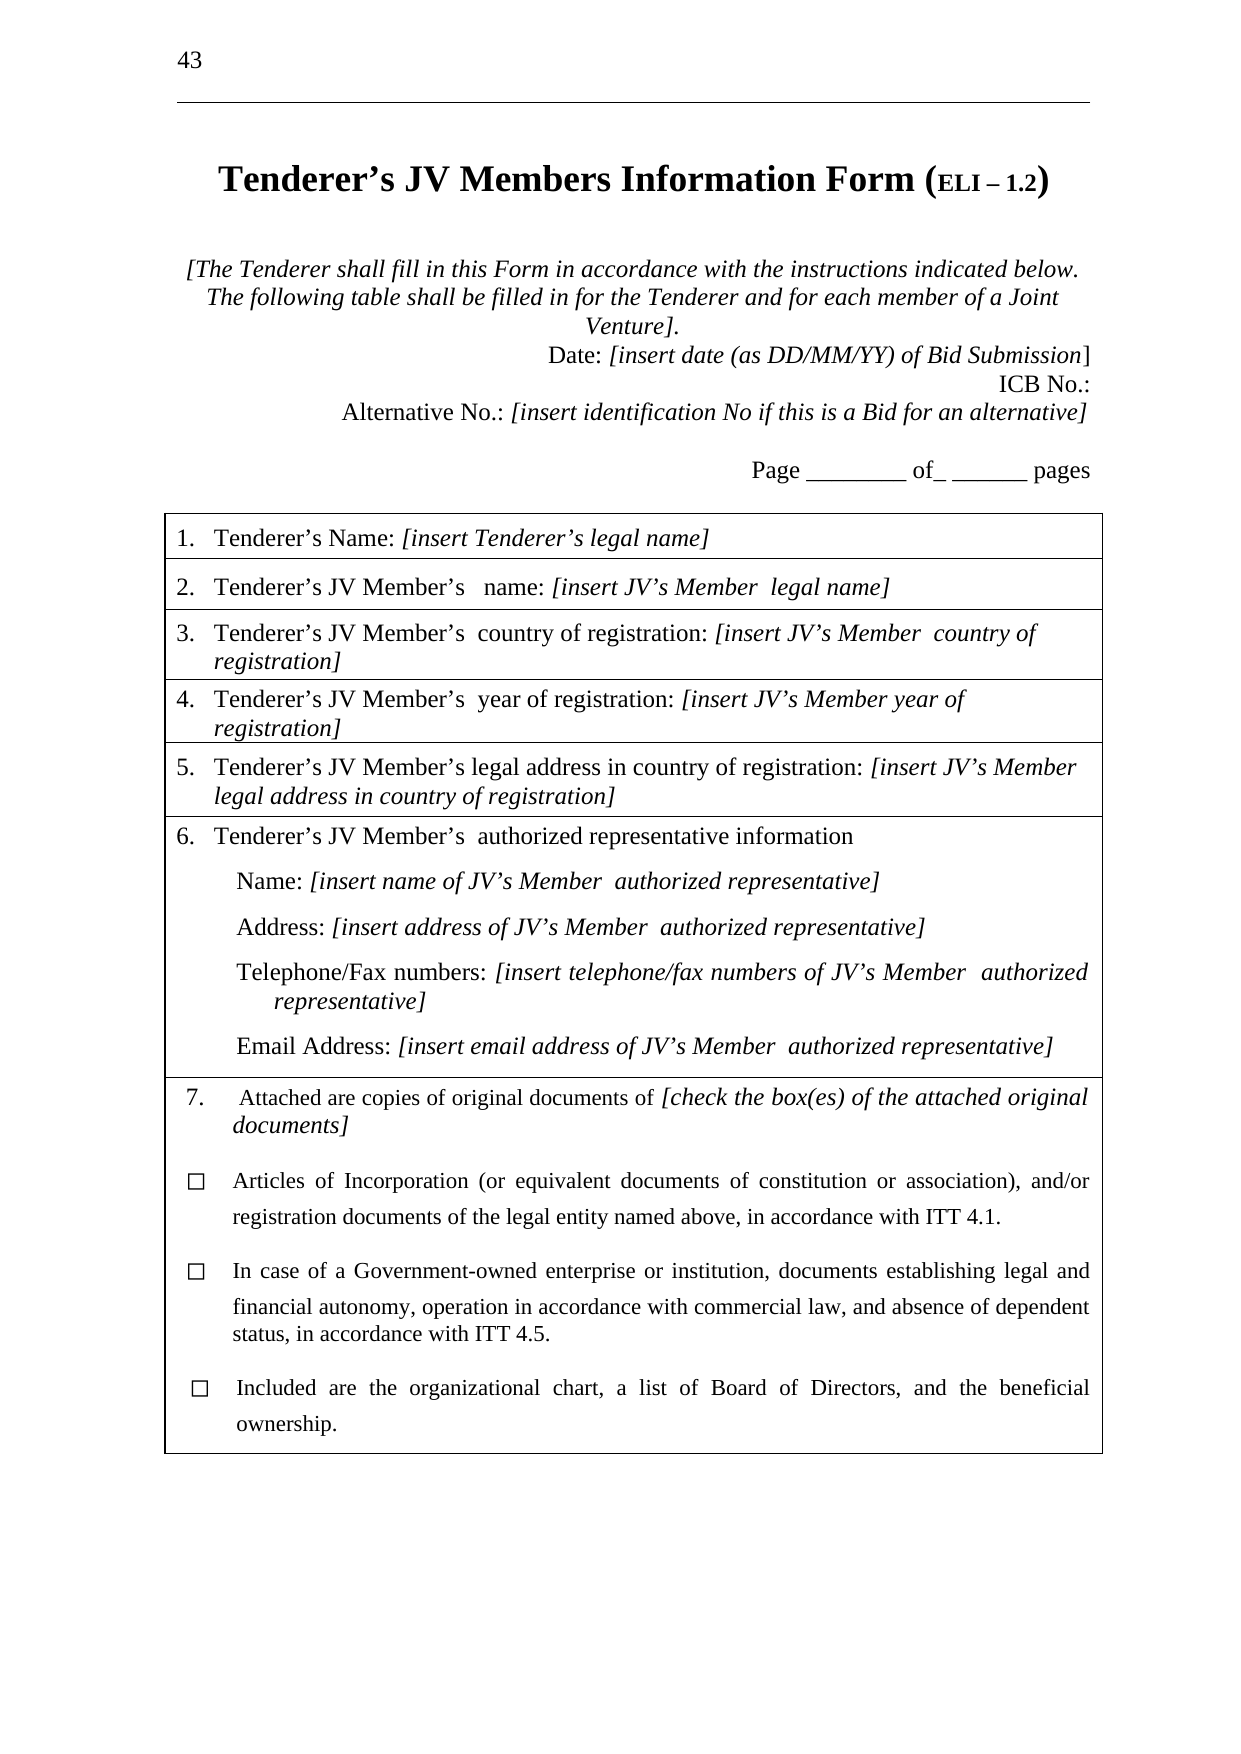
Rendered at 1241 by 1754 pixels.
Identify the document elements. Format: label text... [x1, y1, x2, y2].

table_cell 5. Tenderer’s JV Member’s legal address in country of registration: [insert JV’s Member legal address in country of registration] [166, 743, 1102, 816]
table_cell 2. Tenderer’s JV Member’s name: [insert JV’s Member legal name] [166, 559, 1102, 609]
table_cell 7. Attached are copies of original documents of [check the box(es) of the attached original documents] ◻ Articles of Incorporation (or equivalent documents of constitution or association), and/or registration documents of the legal entity named above, in accordance with ITT 4.1. ◻ In case of a Government-owned enterprise or institution, documents establishing legal and financial autonomy, operation in accordance with commercial law, and absence of dependent status, in accordance with ITT 4.5. ◻ Included are the organizational chart, a list of Board of Directors, and the beneficial ownership. [166, 1078, 1102, 1453]
table_cell 6. Tenderer’s JV Member’s authorized representative information Name: [insert name of JV’s Member authorized representative] Address: [insert address of JV’s Member authorized representative] Telephone/Fax numbers: [insert telephone/fax numbers of JV’s Member authorized representative] Email Address: [insert email address of JV’s Member authorized representative] [166, 817, 1102, 1077]
table_cell 4. Tenderer’s JV Member’s year of registration: [insert JV’s Member year of registration] [166, 680, 1102, 742]
text Date: [insert date (as DD/MM/YY) of Bid Submission] [177, 340, 1090, 369]
table_cell 3. Tenderer’s JV Member’s country of registration: [insert JV’s Member country of registration] [166, 610, 1102, 679]
text Page ________ of_ ______ pages [177, 455, 1090, 484]
text ICB No.: [177, 369, 1090, 397]
text Alternative No.: [insert identification No if this is a Bid for an alternative] [177, 397, 1090, 426]
table_header 1. Tenderer’s Name: [insert Tenderer’s legal name] [166, 514, 1102, 558]
text [The Tenderer shall fill in this Form in accordance with the instructions indicated below. The following table shall be filled in for the Tenderer and for each member of a Joint Venture]. [177, 254, 1090, 340]
text Tenderer’s JV Members Information Form (ELI – 1.2) [177, 157, 1090, 200]
